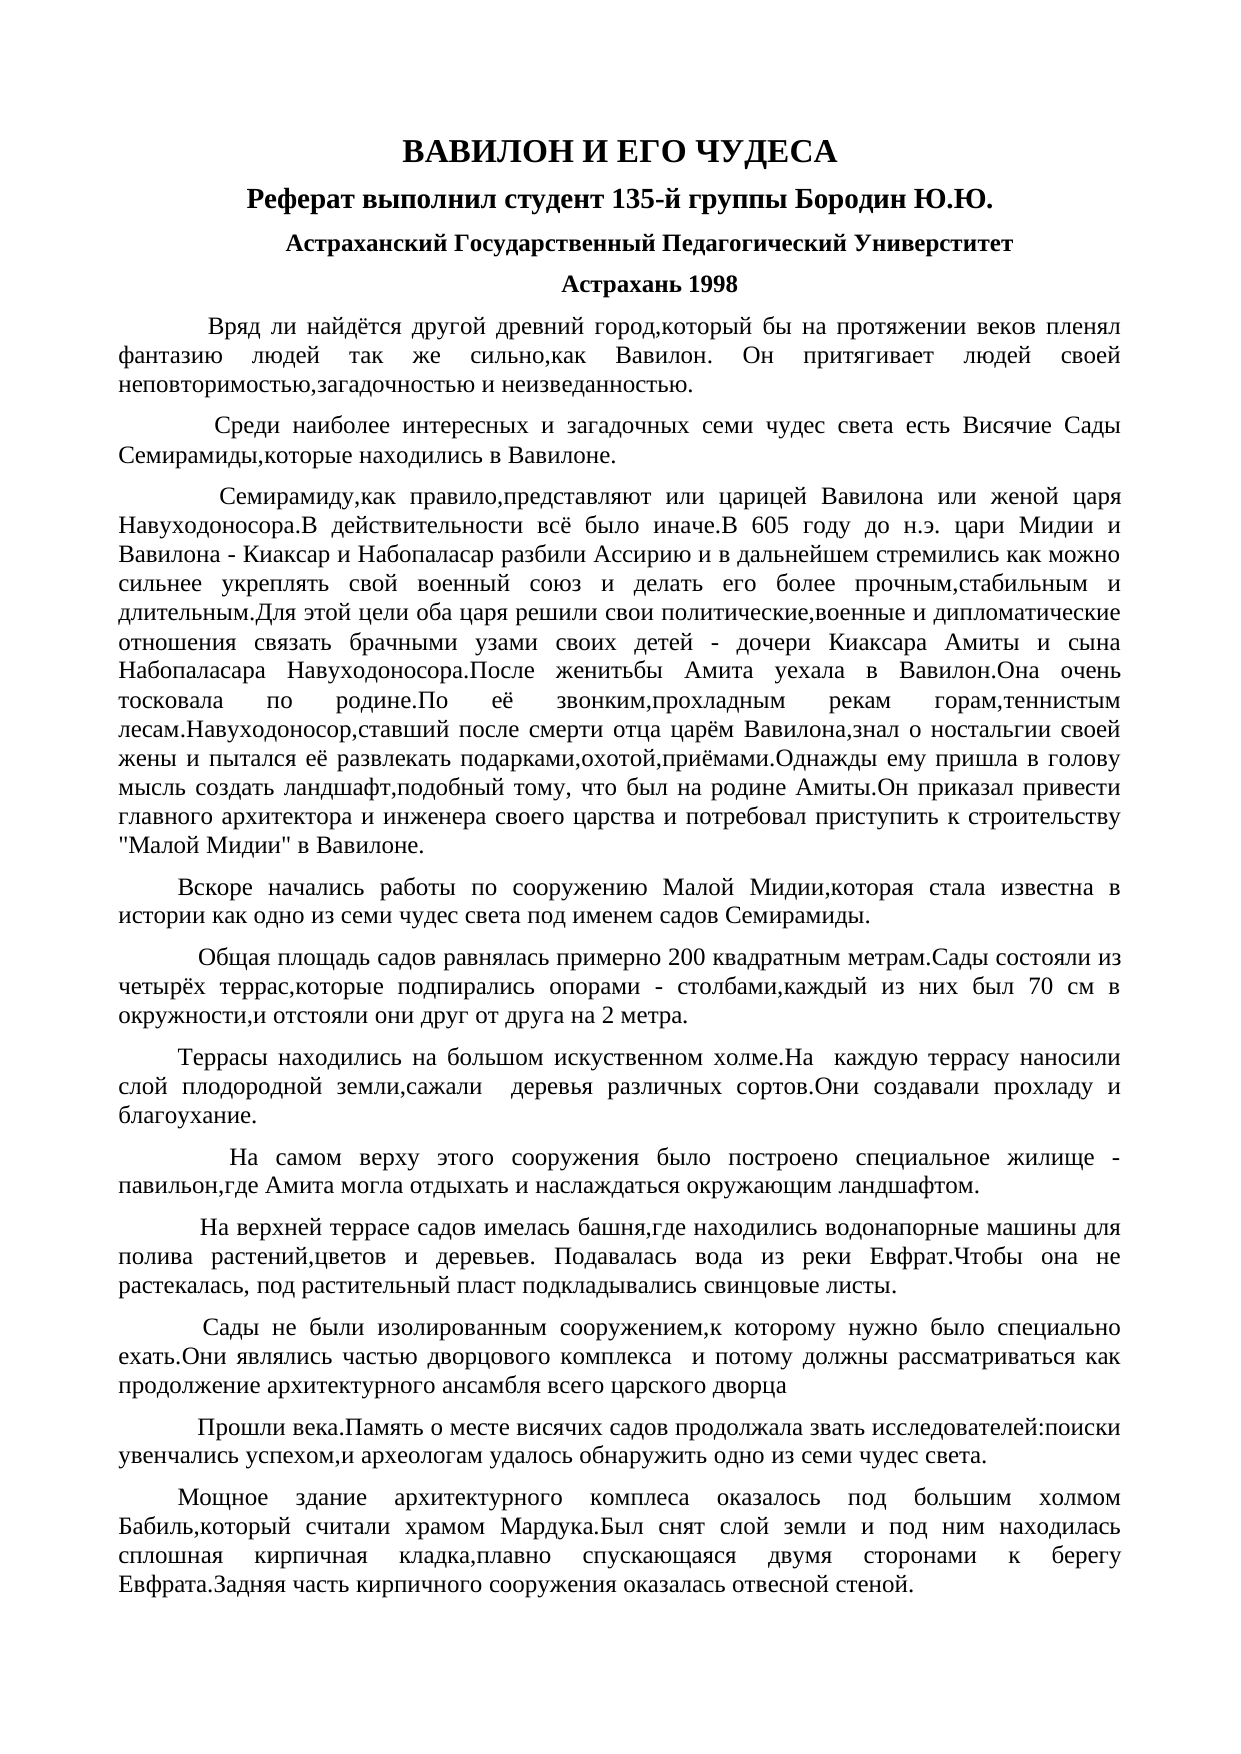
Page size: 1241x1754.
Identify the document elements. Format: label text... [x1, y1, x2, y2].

text Семирамиду,как правило,представляют или царицей Вавилона или женой царя Навуходоносора.В действительности всё было иначе.В 605 году до н.э. цари Мидии и Вавилона - Киаксар и Набопаласар разбили Ассирию и в дальнейшем стремились как можно сильнее укреплять свой военный союз и делать его более прочным,стабильным и длительным.Для этой цели оба царя решили свои политические,военные и дипломатические отношения связать брачными узами своих детей - дочери Киаксара Амиты и сына Набопаласара Навуходоносора.После женитьбы Амита уехала в Вавилон.Она очень тосковала по родине.По её звонким,прохладным рекам горам,теннистым лесам.Навуходоносор,ставший после смерти отца царём Вавилона,знал о ностальгии своей жены и пытался её развлекать подарками,охотой,приёмами.Однажды ему пришла в голову мысль создать ландшафт,подобный тому, что был на родине Амиты.Он приказал привести главного архитектора и инженера своего царства и потребовал приступить к строительству "Малой Мидии" в Вавилоне. [118, 481, 1122, 859]
text На самом верху этого сооружения было построено специальное жилище - павильон,где Амита могла отдыхать и наслаждаться окружающим ландшафтом. [118, 1141, 1122, 1199]
text ВАВИЛОН И ЕГО ЧУДЕСА [118, 131, 1122, 169]
text Реферат выполнил студент 135-й группы Бородин Ю.Ю. [118, 182, 1122, 215]
text Террасы находились на большом искуственном холме.На каждую террасу наносили слой плодородной земли,сажали деревья различных сортов.Они создавали прохладу и благоухание. [118, 1042, 1122, 1129]
text Среди наиболее интересных и загадочных семи чудес света есть Висячие Сады Семирамиды,которые находились в Вавилоне. [118, 410, 1122, 468]
text Вскоре начались работы по сооружению Малой Мидии,которая стала известна в истории как одно из семи чудес света под именем садов Семирамиды. [118, 871, 1122, 929]
text Сады не были изолированным сооружением,к которому нужно было специально ехать.Они являлись частью дворцового комплекса и потому должны рассматриваться как продолжение архитектурного ансамбля всего царского дворца [118, 1312, 1122, 1399]
text Астраханский Государственный Педагогический Универститет [118, 228, 1122, 257]
text На верхней террасе садов имелась башня,где находились водонапорные машины для полива растений,цветов и деревьев. Подавалась вода из реки Евфрат.Чтобы она не растекалась, под растительный пласт подкладывались свинцовые листы. [118, 1212, 1122, 1299]
text Мощное здание архитектурного комплеса оказалось под большим холмом Бабиль,который считали храмом Мардука.Был снят слой земли и под ним находилась сплошная кирпичная кладка,плавно спускающаяся двумя сторонами к берегу Евфрата.Задняя часть кирпичного сооружения оказалась отвесной стеной. [118, 1482, 1122, 1598]
text Общая площадь садов равнялась примерно 200 квадратным метрам.Сады состояли из четырёх террас,которые подпирались опорами - столбами,каждый из них был 70 см в окружности,и отстояли они друг от друга на 2 метра. [118, 942, 1122, 1029]
text Астрахань 1998 [118, 269, 1122, 298]
text Вряд ли найдётся другой древний город,который бы на протяжении веков пленял фантазию людей так же сильно,как Вавилон. Он притягивает людей своей неповторимостью,загадочностью и неизведанностью. [118, 311, 1122, 398]
text Прошли века.Память о месте висячих садов продолжала звать исследователей:поиски увенчались успехом,и археологам удалось обнаружить одно из семи чудес света. [118, 1411, 1122, 1469]
